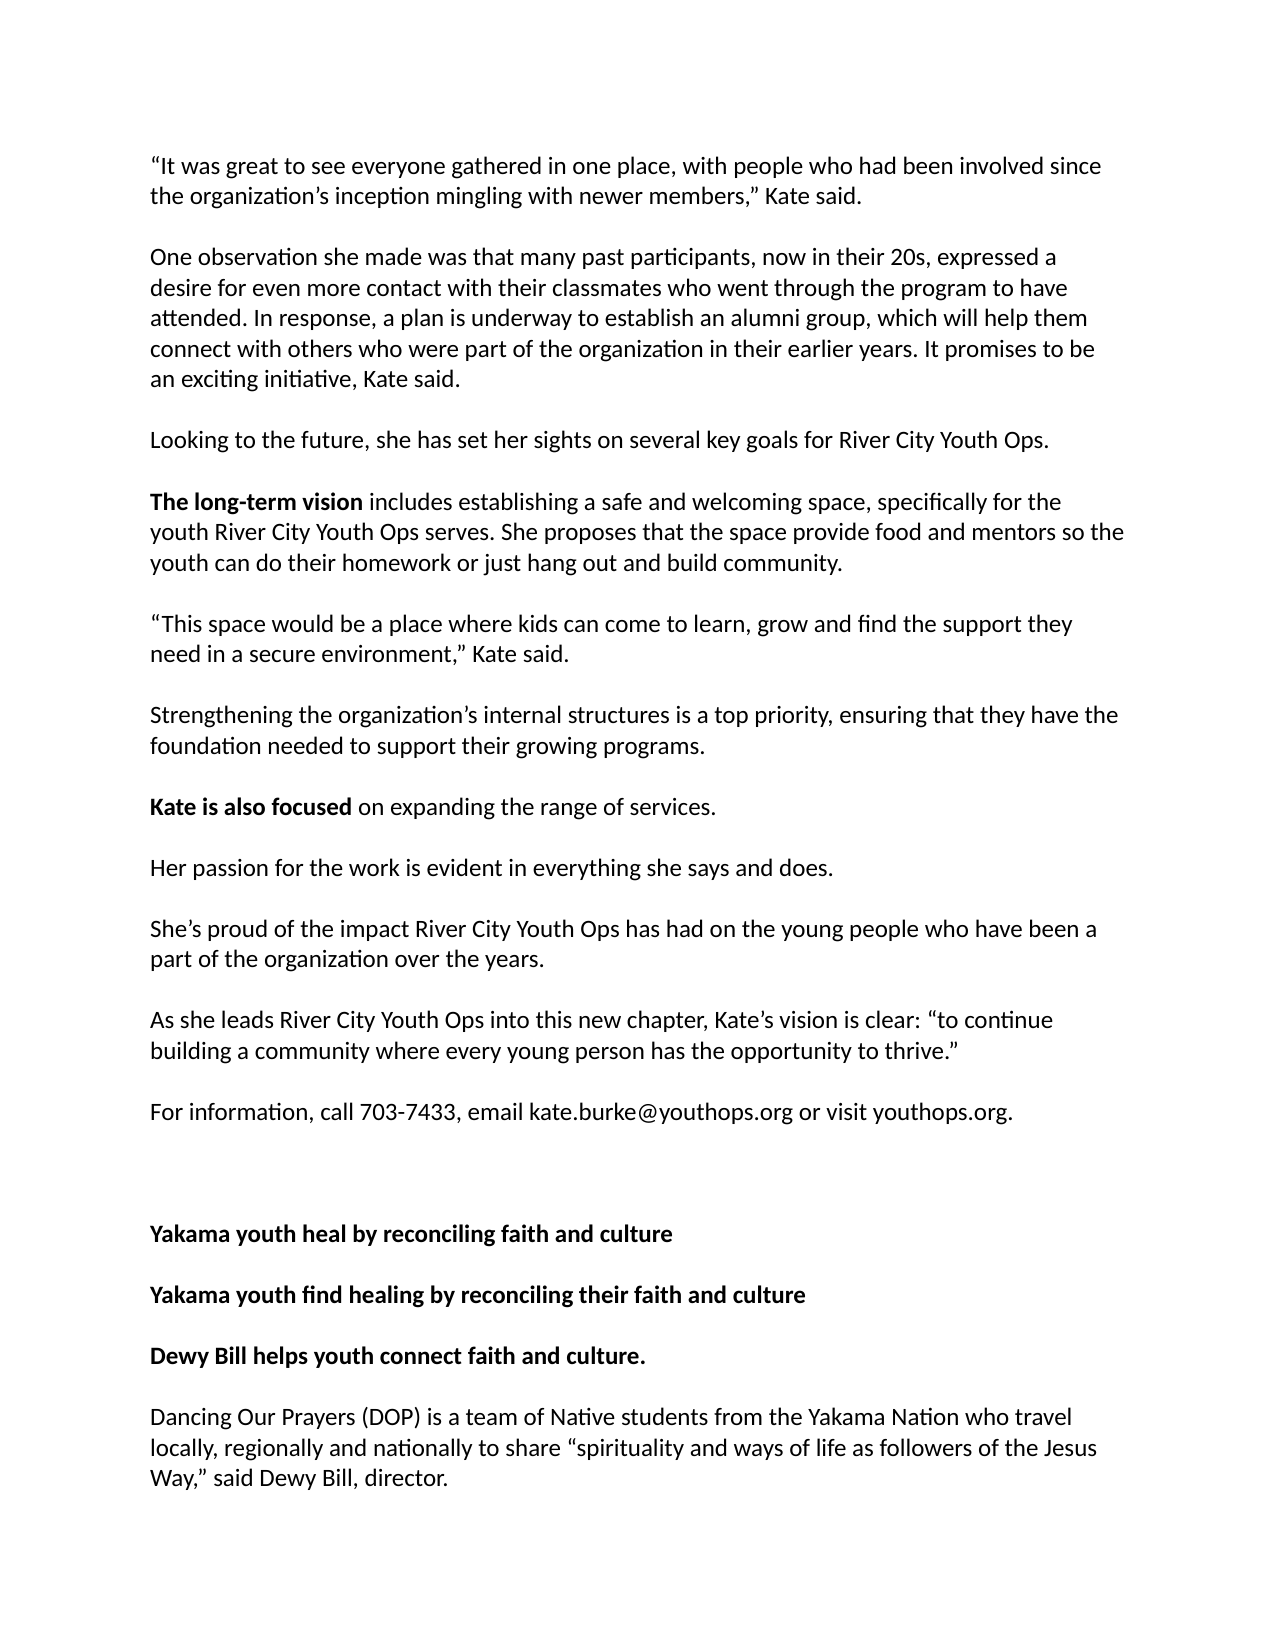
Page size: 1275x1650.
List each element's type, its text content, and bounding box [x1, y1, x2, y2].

text “It was great to see everyone gathered in one place, with people who had been involved since the organization’s inception mingling with newer members,” Kate said. [150, 150, 1125, 211]
text As she leads River City Youth Ops into this new chapter, Kate’s vision is clear: “to continue building a community where every young person has the opportunity to thrive.” [150, 1004, 1125, 1066]
text For information, call 703-7433, email kate.burke@youthops.org or visit youthops.org. [150, 1096, 1125, 1127]
text The long-term vision includes establishing a safe and welcoming space, specifically for the youth River City Youth Ops serves. She proposes that the space provide food and mentors so the youth can do their homework or just hang out and build community. [150, 486, 1125, 577]
text Looking to the future, she has set her sights on several key goals for River City Youth Ops. [150, 425, 1125, 455]
text Strengthening the organization’s internal structures is a top priority, ensuring that they have the foundation needed to support their growing programs. [150, 699, 1125, 760]
text Yakama youth heal by reconciling faith and culture [150, 1218, 1125, 1249]
text Dancing Our Prayers (DOP) is a team of Native students from the Yakama Nation who travel locally, regionally and nationally to share “spirituality and ways of life as followers of the Jesus Way,” said Dewy Bill, director. [150, 1401, 1125, 1493]
text “This space would be a place where kids can come to learn, grow and find the support they need in a secure environment,” Kate said. [150, 608, 1125, 669]
text Kate is also focused on expanding the range of services. [150, 791, 1125, 821]
text Her passion for the work is evident in everything she says and does. [150, 852, 1125, 882]
text She’s proud of the impact River City Youth Ops has had on the young people who have been a part of the organization over the years. [150, 913, 1125, 974]
text One observation she made was that many past participants, now in their 20s, expressed a desire for even more contact with their classmates who went through the program to have attended. In response, a plan is underway to establish an alumni group, which will help them connect with others who were part of the organization in their earlier years. It promises to be an exciting initiative, Kate said. [150, 242, 1125, 394]
text Dewy Bill helps youth connect faith and culture. [150, 1340, 1125, 1371]
text Yakama youth find healing by reconciling their faith and culture [150, 1279, 1125, 1310]
